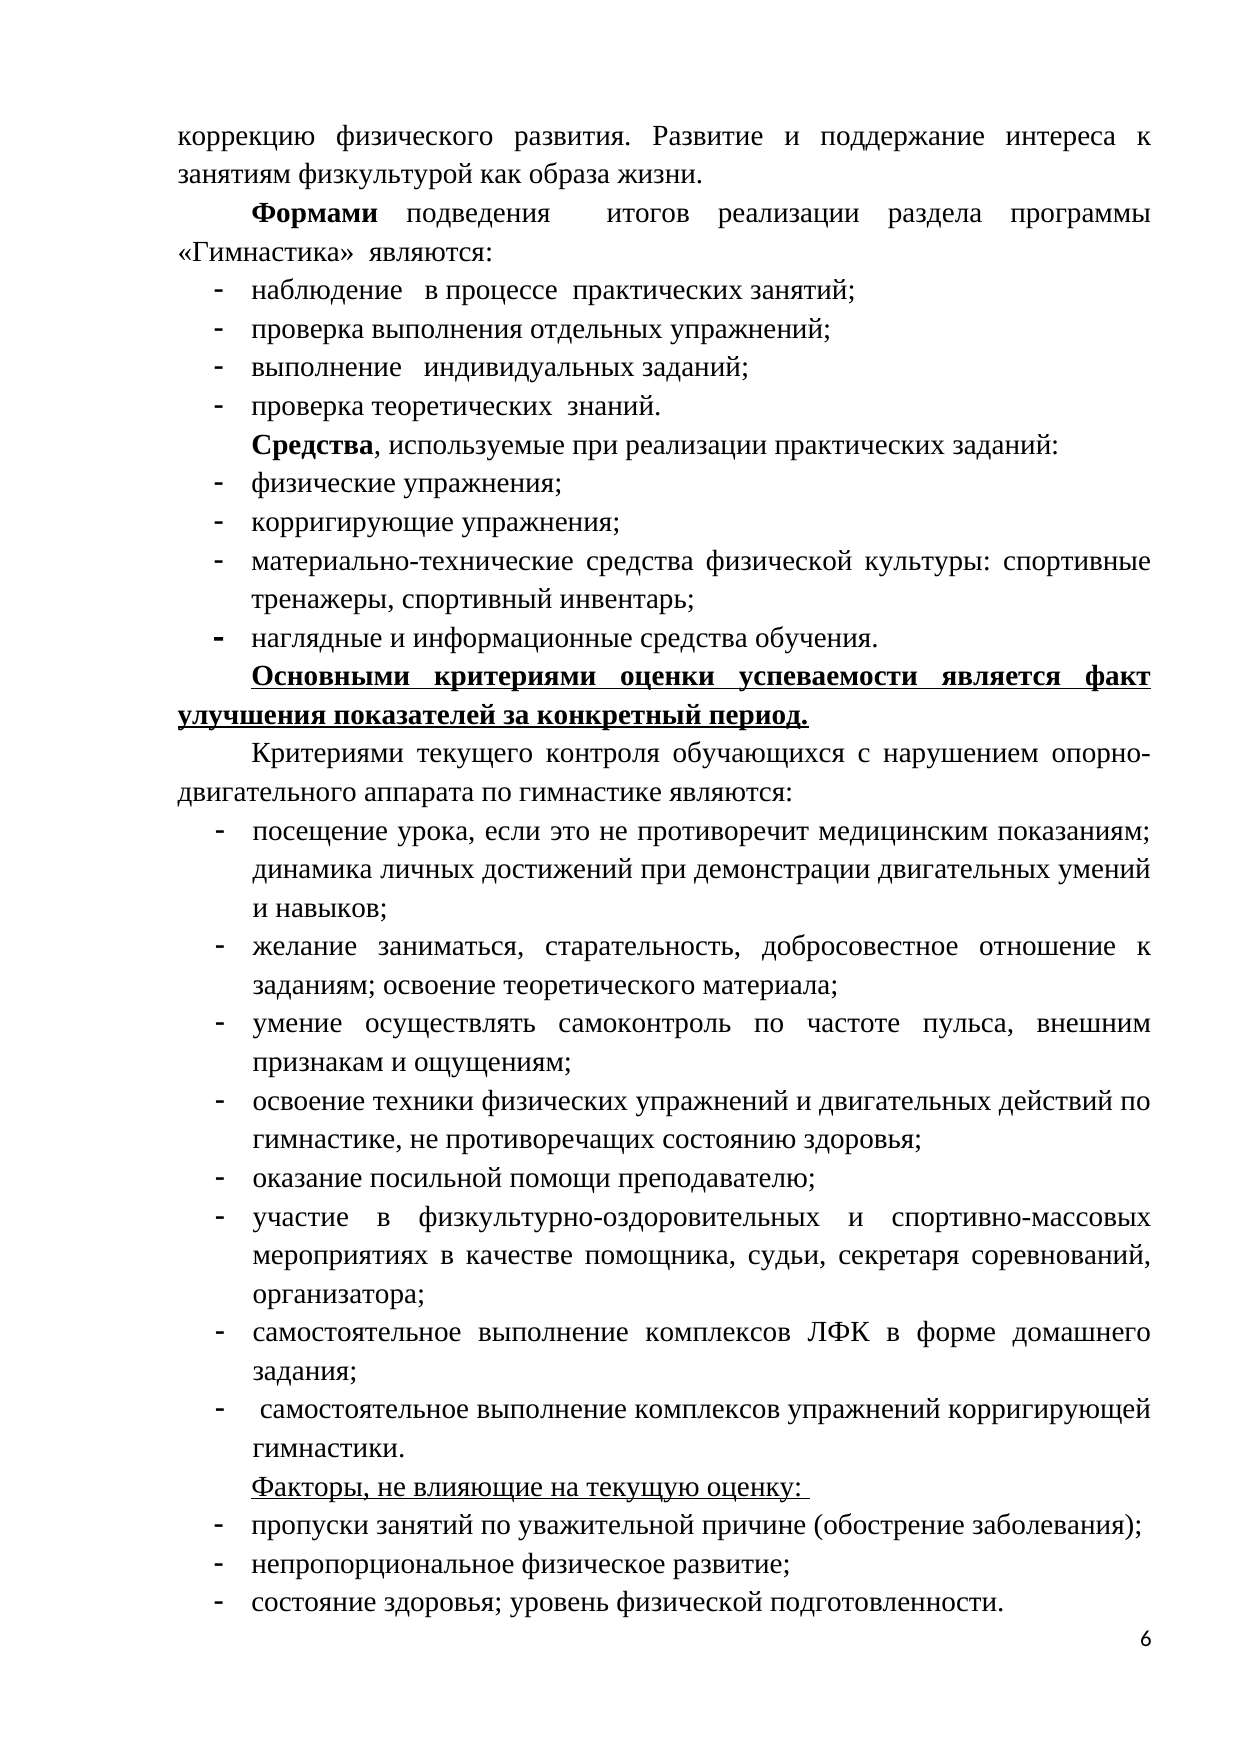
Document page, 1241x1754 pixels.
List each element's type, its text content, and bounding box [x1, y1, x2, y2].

list посещение урока, если это не противоречит медицинским показаниям; динамика личных достижений при демонстрации двигательных умений и навыков; [215, 813, 1152, 923]
list самостоятельное выполнение комплексов упражнений корригирующей гимнастики. [215, 1392, 1152, 1464]
text Критериями текущего контроля обучающихся с нарушением опорно-двигательного аппарата по гимнастике являются: [177, 736, 1152, 808]
list выполнение индивидуальных заданий; [213, 349, 1152, 383]
list корригирующие упражнения; [213, 504, 1152, 538]
text Факторы, не влияющие на текущую оценку: [177, 1469, 1152, 1502]
list желание заниматься, старательность, добросовестное отношение к заданиям; освоение теоретического материала; [215, 928, 1152, 1001]
list состояние здоровья; уровень физической подготовленности. [213, 1584, 1152, 1618]
list непропорциональное физическое развитие; [213, 1546, 1152, 1579]
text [177, 118, 1152, 190]
list физические упражнения; [213, 465, 1152, 499]
list освоение техники физических упражнений и двигательных действий по гимнастике, не противоречащих состоянию здоровья; [215, 1083, 1152, 1155]
list оказание посильной помощи преподавателю; [215, 1160, 1152, 1194]
list умение осуществлять самоконтроль по частоте пульса, внешним признакам и ощущениям; [215, 1006, 1152, 1078]
text Средства, используемые при реализации практических заданий: [177, 427, 1152, 460]
list участие в физкультурно-оздоровительных и спортивно-массовых мероприятиях в качестве помощника, судьи, секретаря соревнований, организатора; [215, 1199, 1152, 1309]
list проверка выполнения отдельных упражнений; [213, 311, 1152, 344]
list наглядные и информационные средства обучения. [213, 620, 1152, 653]
text Основными критериями оценки успеваемости является факт улучшения показателей за конкретный период. [177, 658, 1152, 731]
list пропуски занятий по уважительной причине (обострение заболевания); [213, 1507, 1152, 1541]
list материально-технические средства физической культуры: спортивные тренажеры, спортивный инвентарь; [213, 543, 1152, 615]
list самостоятельное выполнение комплексов ЛФК в форме домашнего задания; [215, 1314, 1152, 1387]
list наблюдение в процессе практических занятий; [213, 272, 1152, 306]
list проверка теоретических знаний. [213, 388, 1152, 422]
text Формами подведения итогов реализации раздела программы «Гимнастика» являются: [177, 195, 1152, 267]
